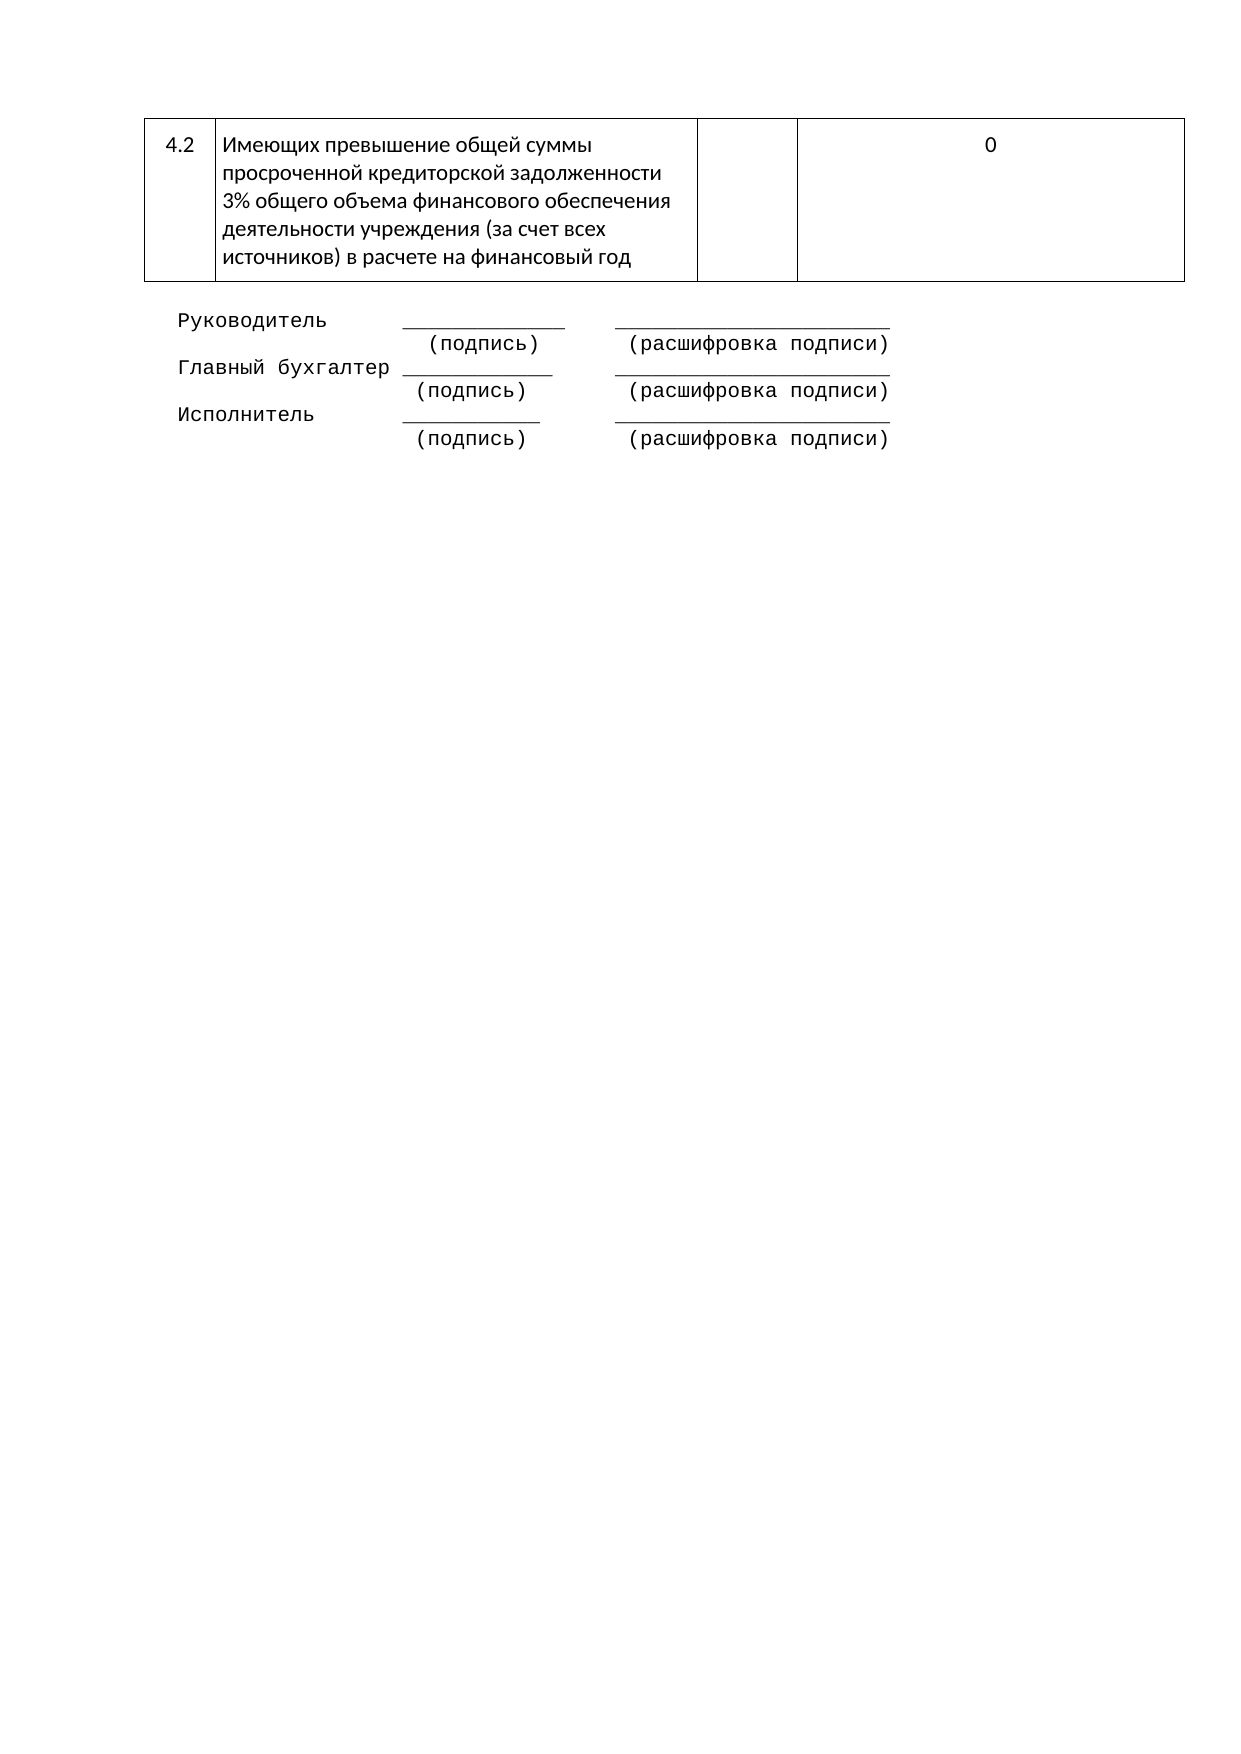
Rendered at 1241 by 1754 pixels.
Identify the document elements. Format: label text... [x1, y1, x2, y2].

text (подпись) (расшифровка подписи) [177, 428, 1152, 451]
text Руководитель _____________ ______________________ [177, 309, 1152, 333]
table_cell 4.2 [145, 119, 215, 281]
text Исполнитель ___________ ______________________ [177, 404, 1152, 428]
text (подпись) (расшифровка подписи) [177, 333, 1152, 357]
text Главный бухгалтер ____________ ______________________ [177, 357, 1152, 381]
text (подпись) (расшифровка подписи) [177, 381, 1152, 404]
table_cell 0 [798, 119, 1184, 281]
table_cell [698, 119, 797, 281]
table_cell Имеющих превышение общей суммы просроченной кредиторской задолженности 3% общего объема финансового обеспечения деятельности учреждения (за счет всех источников) в расчете на финансовый год [216, 119, 697, 281]
